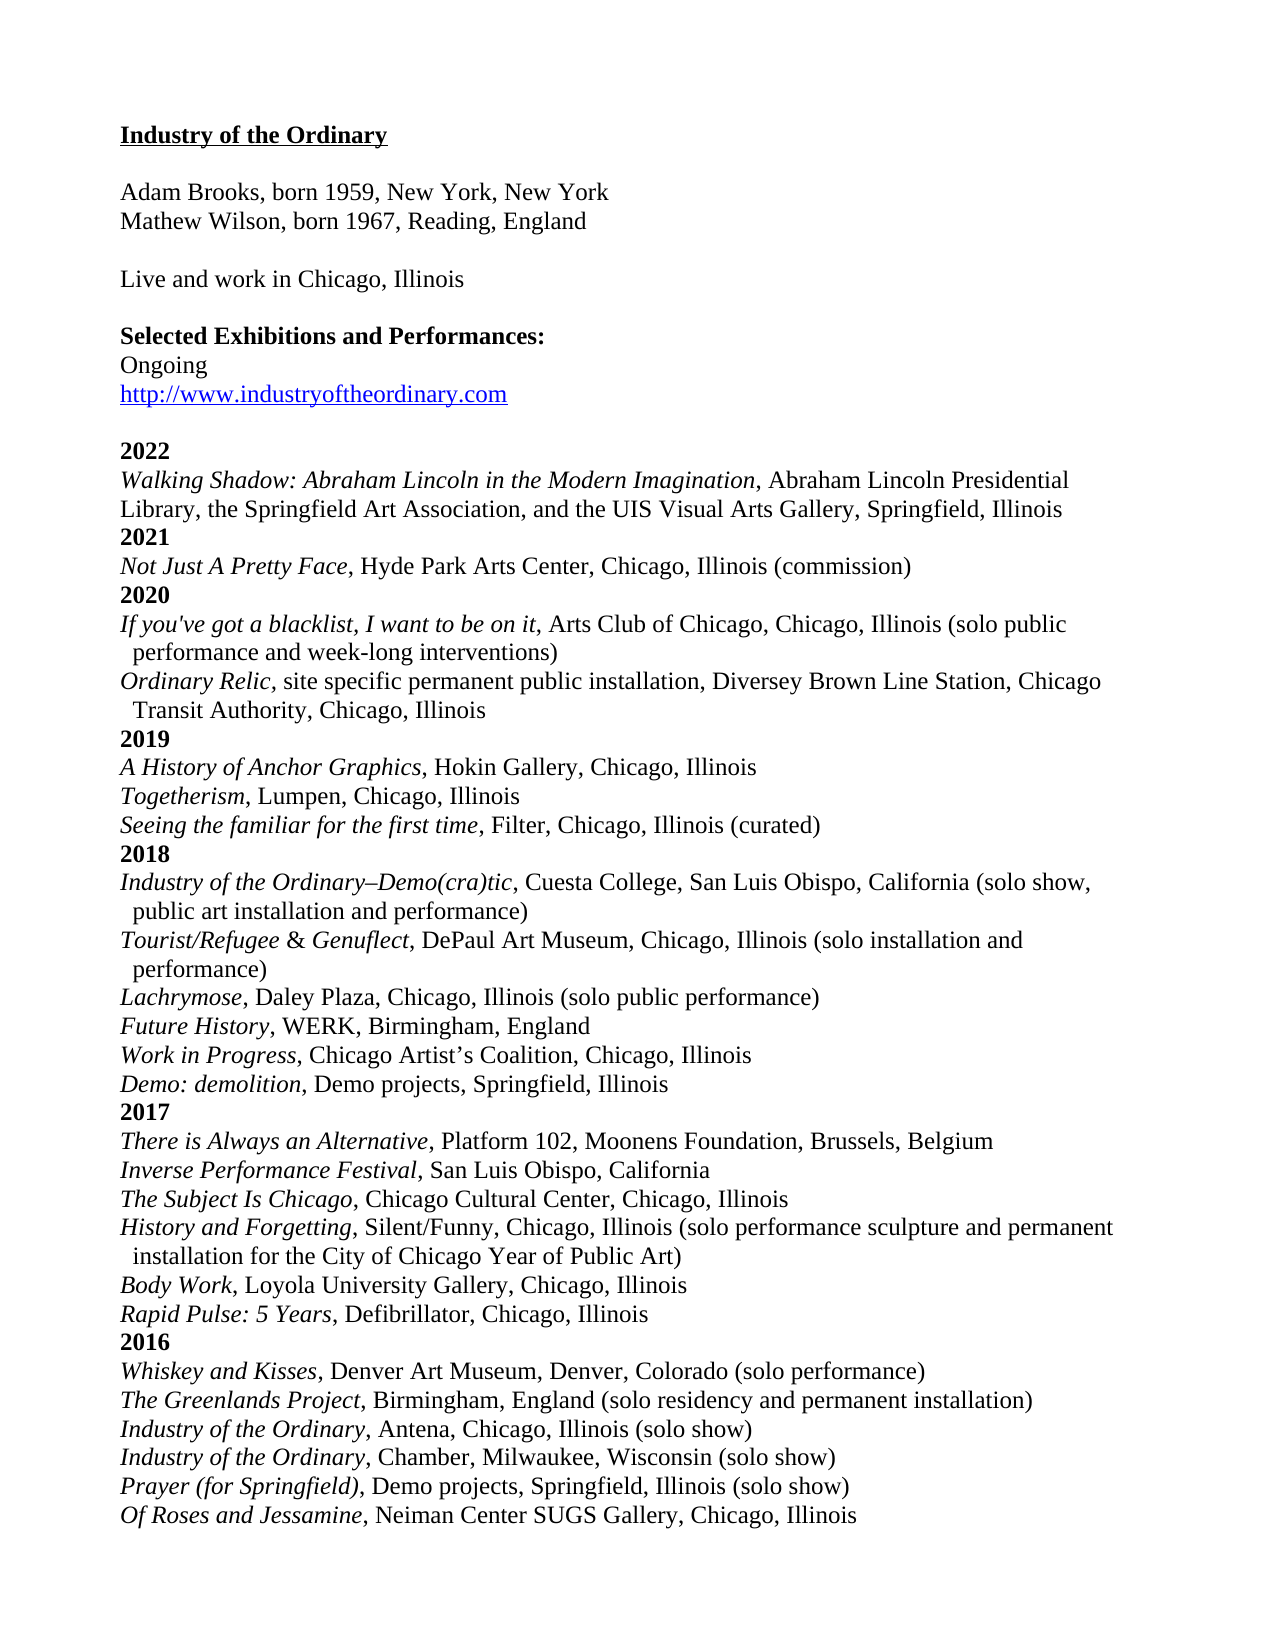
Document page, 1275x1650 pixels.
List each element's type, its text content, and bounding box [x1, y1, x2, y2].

subtitle Selected Exhibitions and Performances: [120, 321, 1155, 350]
text Not Just A Pretty Face, Hyde Park Arts Center, Chicago, Illinois (commission) [120, 551, 1155, 580]
text Ongoing [120, 350, 1155, 379]
text Work in Progress, Chicago Artist’s Coalition, Chicago, Illinois [120, 1040, 1155, 1069]
text Industry of the Ordinary, Chamber, Milwaukee, Wisconsin (solo show) [120, 1442, 1155, 1471]
text Lachrymose, Daley Plaza, Chicago, Illinois (solo public performance) [120, 982, 1155, 1011]
text The Subject Is Chicago, Chicago Cultural Center, Chicago, Illinois [120, 1184, 1155, 1212]
text A History of Anchor Graphics, Hokin Gallery, Chicago, Illinois [120, 752, 1155, 781]
text History and Forgetting, Silent/Funny, Chicago, Illinois (solo performance sculpture and permanent [120, 1212, 1155, 1241]
text Future History, WERK, Birmingham, England [120, 1011, 1155, 1040]
text Live and work in Chicago, Illinois [120, 264, 1155, 292]
text installation for the City of Chicago Year of Public Art) [120, 1241, 1155, 1270]
text Demo: demolition, Demo projects, Springfield, Illinois [120, 1069, 1155, 1097]
subtitle Industry of the Ordinary [120, 120, 1155, 149]
text performance) [120, 954, 1155, 982]
text Transit Authority, Chicago, Illinois [120, 695, 1155, 724]
text Industry of the Ordinary, Antena, Chicago, Illinois (solo show) [120, 1414, 1155, 1442]
text Inverse Performance Festival, San Luis Obispo, California [120, 1155, 1155, 1184]
text public art installation and performance) [120, 896, 1155, 925]
text performance and week-long interventions) [120, 637, 1155, 666]
text 2022 [120, 436, 1155, 465]
text The Greenlands Project, Birmingham, England (solo residency and permanent installation) [120, 1385, 1155, 1414]
text 2016 [120, 1327, 1155, 1356]
text Seeing the familiar for the first time, Filter, Chicago, Illinois (curated) [120, 810, 1155, 839]
text Togetherism, Lumpen, Chicago, Illinois [120, 781, 1155, 810]
text Rapid Pulse: 5 Years, Defibrillator, Chicago, Illinois [120, 1299, 1155, 1327]
text Walking Shadow: Abraham Lincoln in the Modern Imagination, Abraham Lincoln Presidential Library, the Springfield Art Association, and the UIS Visual Arts Gallery, Springfield, Illinois [120, 465, 1155, 522]
text 2017 [120, 1097, 1155, 1126]
text 2019 [120, 724, 1155, 752]
text Whiskey and Kisses, Denver Art Museum, Denver, Colorado (solo performance) [120, 1356, 1155, 1385]
text Mathew Wilson, born 1967, Reading, England [120, 206, 1155, 235]
text Tourist/Refugee & Genuflect, DePaul Art Museum, Chicago, Illinois (solo installation and [120, 925, 1155, 954]
text Of Roses and Jessamine, Neiman Center SUGS Gallery, Chicago, Illinois [120, 1500, 1155, 1529]
text Ordinary Relic, site specific permanent public installation, Diversey Brown Line Station, Chicago [120, 666, 1155, 695]
text If you've got a blacklist, I want to be on it, Arts Club of Chicago, Chicago, Illinois (solo public [120, 609, 1155, 637]
text Prayer (for Springfield), Demo projects, Springfield, Illinois (solo show) [120, 1471, 1155, 1500]
text http://www.industryoftheordinary.com [120, 379, 1155, 407]
text There is Always an Alternative, Platform 102, Moonens Foundation, Brussels, Belgium [120, 1126, 1155, 1155]
text 2021 [120, 522, 1155, 551]
text Adam Brooks, born 1959, New York, New York [120, 177, 1155, 206]
text 2018 [120, 839, 1155, 867]
text Body Work, Loyola University Gallery, Chicago, Illinois [120, 1270, 1155, 1299]
text Industry of the Ordinary–Demo(cra)tic, Cuesta College, San Luis Obispo, California (solo show, [120, 867, 1155, 896]
text 2020 [120, 580, 1155, 609]
